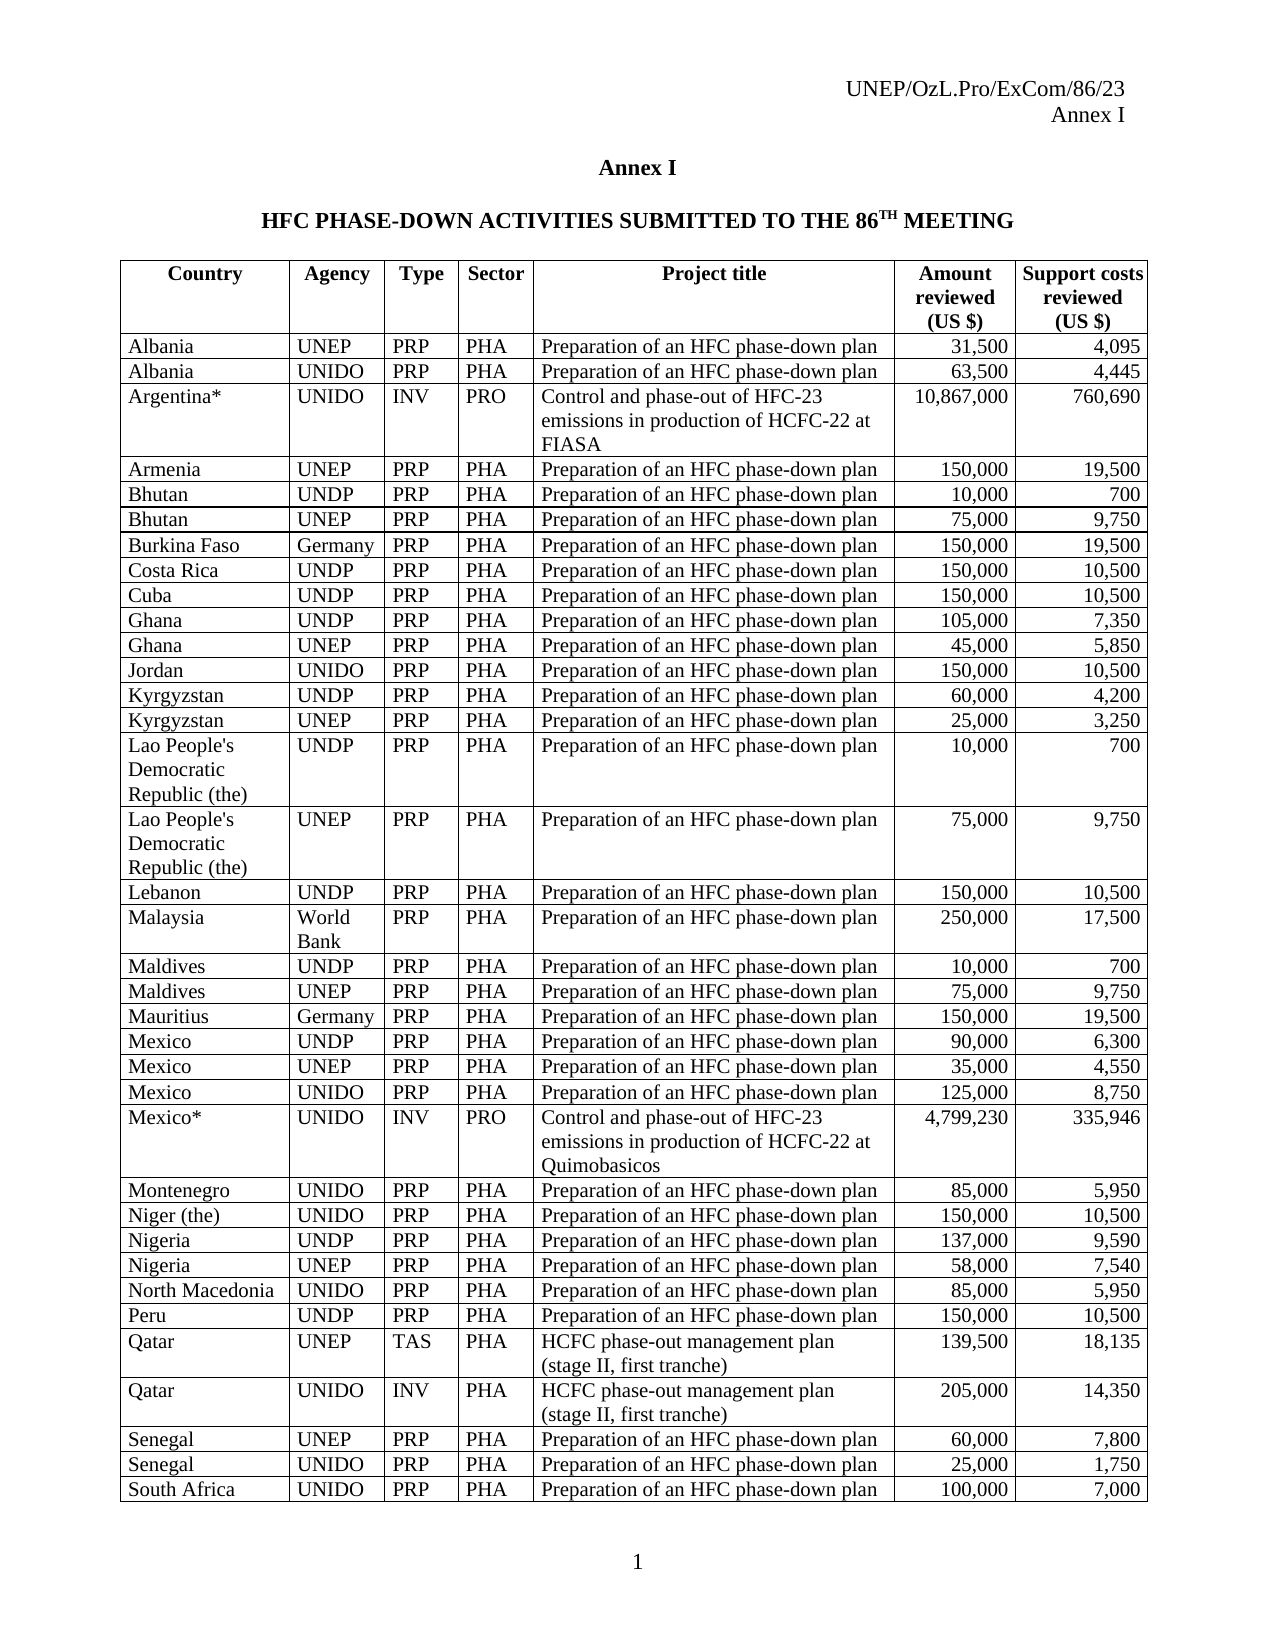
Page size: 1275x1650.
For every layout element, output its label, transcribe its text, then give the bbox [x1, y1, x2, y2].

table_cell 25,000 [895, 1452, 1015, 1476]
table_cell 31,500 [895, 334, 1015, 358]
table_cell PHA [459, 633, 533, 657]
table_cell PHA [459, 359, 533, 383]
table_cell Peru [121, 1304, 289, 1327]
table_cell Maldives [121, 954, 289, 978]
table_cell 150,000 [895, 533, 1015, 557]
table_cell 250,000 [895, 905, 1015, 953]
table_cell 75,000 [895, 807, 1015, 879]
table_cell Preparation of an HFC phase-down plan [534, 1178, 894, 1202]
table_cell 7,000 [1016, 1477, 1147, 1501]
table_cell PHA [459, 482, 533, 506]
table_cell Argentina* [121, 384, 289, 456]
table_cell Control and phase-out of HFC-23 emissions in production of HCFC-22 at Quimobasicos [534, 1105, 894, 1177]
table_cell 19,500 [1016, 457, 1147, 481]
table_cell 700 [1016, 954, 1147, 978]
table_cell UNEP [290, 457, 384, 481]
table_cell PRP [385, 1427, 458, 1451]
table_cell 1,750 [1016, 1452, 1147, 1476]
table_cell UNIDO [290, 1080, 384, 1104]
table_cell 10,500 [1016, 583, 1147, 607]
table_cell PHA [459, 905, 533, 953]
table_cell 85,000 [895, 1178, 1015, 1202]
table_cell TAS [385, 1329, 458, 1377]
table_cell PHA [459, 533, 533, 557]
table_cell 150,000 [895, 658, 1015, 682]
table_cell 7,800 [1016, 1427, 1147, 1451]
table_cell 4,095 [1016, 334, 1147, 358]
table_cell PRP [385, 1080, 458, 1104]
table_cell PRP [385, 1477, 458, 1501]
table_cell PHA [459, 954, 533, 978]
table_cell 10,867,000 [895, 384, 1015, 456]
table_cell Preparation of an HFC phase-down plan [534, 807, 894, 879]
table_cell 45,000 [895, 633, 1015, 657]
table_cell PRP [385, 1178, 458, 1202]
table_cell Niger (the) [121, 1203, 289, 1227]
table_cell PHA [459, 1203, 533, 1227]
table_cell Lebanon [121, 880, 289, 904]
table_cell Preparation of an HFC phase-down plan [534, 533, 894, 557]
table_header Project title [534, 261, 894, 333]
table_cell 150,000 [895, 1304, 1015, 1327]
table_cell Burkina Faso [121, 533, 289, 557]
table_cell Nigeria [121, 1228, 289, 1252]
table_cell PRP [385, 608, 458, 632]
table_cell Preparation of an HFC phase-down plan [534, 733, 894, 806]
table_cell 17,500 [1016, 905, 1147, 953]
table_cell Preparation of an HFC phase-down plan [534, 359, 894, 383]
table_cell UNDP [290, 1029, 384, 1053]
table_cell UNDP [290, 954, 384, 978]
table_cell UNEP [290, 1055, 384, 1078]
table_cell 18,135 [1016, 1329, 1147, 1377]
table_cell 10,500 [1016, 1203, 1147, 1227]
table_cell PHA [459, 807, 533, 879]
table_cell PRP [385, 482, 458, 506]
table_cell 150,000 [895, 880, 1015, 904]
table_cell 60,000 [895, 683, 1015, 707]
table_cell PHA [459, 1253, 533, 1277]
table_cell PHA [459, 1278, 533, 1302]
table_cell UNDP [290, 608, 384, 632]
table_cell UNDP [290, 1228, 384, 1252]
table_cell PRO [459, 384, 533, 456]
table_cell UNDP [290, 583, 384, 607]
table_cell PRP [385, 1304, 458, 1327]
table_cell 4,550 [1016, 1055, 1147, 1078]
table_cell Preparation of an HFC phase-down plan [534, 905, 894, 953]
table_cell Preparation of an HFC phase-down plan [534, 954, 894, 978]
table_cell UNEP [290, 807, 384, 879]
table_header Agency [290, 261, 384, 333]
table_cell 5,950 [1016, 1278, 1147, 1302]
table_cell Mexico* [121, 1105, 289, 1177]
table_cell Germany [290, 533, 384, 557]
table_cell 35,000 [895, 1055, 1015, 1078]
table_cell HCFC phase-out management plan (stage II, first tranche) [534, 1329, 894, 1377]
table_cell PRP [385, 508, 458, 531]
table_cell 700 [1016, 733, 1147, 806]
table_cell Qatar [121, 1329, 289, 1377]
table_cell 9,750 [1016, 979, 1147, 1003]
table_cell 100,000 [895, 1477, 1015, 1501]
table_cell Preparation of an HFC phase-down plan [534, 1055, 894, 1078]
table_cell PRP [385, 334, 458, 358]
table_cell 9,750 [1016, 508, 1147, 531]
table_cell World Bank [290, 905, 384, 953]
table_cell UNDP [290, 880, 384, 904]
table_cell Mexico [121, 1080, 289, 1104]
table_cell PRP [385, 583, 458, 607]
table_cell 10,500 [1016, 880, 1147, 904]
table_cell 9,750 [1016, 807, 1147, 879]
table_cell Preparation of an HFC phase-down plan [534, 1029, 894, 1053]
table_cell 4,445 [1016, 359, 1147, 383]
table_header Sector [459, 261, 533, 333]
table_cell PHA [459, 1427, 533, 1451]
table_cell Bhutan [121, 508, 289, 531]
table_cell 63,500 [895, 359, 1015, 383]
table_cell Preparation of an HFC phase-down plan [534, 1452, 894, 1476]
table_cell 125,000 [895, 1080, 1015, 1104]
table_cell Preparation of an HFC phase-down plan [534, 1004, 894, 1028]
table_cell 58,000 [895, 1253, 1015, 1277]
table_cell INV [385, 1105, 458, 1177]
table_cell INV [385, 384, 458, 456]
table_cell 10,000 [895, 954, 1015, 978]
table_cell Montenegro [121, 1178, 289, 1202]
table_cell 10,500 [1016, 558, 1147, 582]
table_cell UNDP [290, 482, 384, 506]
table_cell 4,799,230 [895, 1105, 1015, 1177]
table_cell PRP [385, 457, 458, 481]
table_cell PRP [385, 954, 458, 978]
table_cell UNIDO [290, 1452, 384, 1476]
table_cell 5,950 [1016, 1178, 1147, 1202]
table_cell PHA [459, 508, 533, 531]
table_cell PRP [385, 1452, 458, 1476]
table_cell 760,690 [1016, 384, 1147, 456]
table_cell PRP [385, 807, 458, 879]
table_cell Preparation of an HFC phase-down plan [534, 1427, 894, 1451]
table_cell North Macedonia [121, 1278, 289, 1302]
table_cell Ghana [121, 633, 289, 657]
table_cell UNEP [290, 334, 384, 358]
table_cell 205,000 [895, 1378, 1015, 1426]
table_cell UNEP [290, 508, 384, 531]
table_cell Senegal [121, 1452, 289, 1476]
table_cell 150,000 [895, 558, 1015, 582]
table_cell Mexico [121, 1029, 289, 1053]
table_cell PRP [385, 1055, 458, 1078]
table_cell PRO [459, 1105, 533, 1177]
table_cell Lao People's Democratic Republic (the) [121, 807, 289, 879]
table_cell 335,946 [1016, 1105, 1147, 1177]
table_cell Bhutan [121, 482, 289, 506]
table_cell Ghana [121, 608, 289, 632]
table_cell 7,350 [1016, 608, 1147, 632]
table_cell Lao People's Democratic Republic (the) [121, 733, 289, 806]
table_cell UNEP [290, 1329, 384, 1377]
table_cell Albania [121, 334, 289, 358]
table_cell PRP [385, 905, 458, 953]
text Annex I [150, 154, 1125, 180]
table_cell PRP [385, 359, 458, 383]
table_cell PRP [385, 1203, 458, 1227]
table_cell Preparation of an HFC phase-down plan [534, 1228, 894, 1252]
table_cell 60,000 [895, 1427, 1015, 1451]
table_cell UNIDO [290, 1477, 384, 1501]
table_cell 7,540 [1016, 1253, 1147, 1277]
table_cell 90,000 [895, 1029, 1015, 1053]
table_cell PRP [385, 658, 458, 682]
table_cell Mauritius [121, 1004, 289, 1028]
table_cell Preparation of an HFC phase-down plan [534, 334, 894, 358]
table_cell Preparation of an HFC phase-down plan [534, 457, 894, 481]
table_cell PHA [459, 583, 533, 607]
table_cell PRP [385, 1278, 458, 1302]
table_cell Kyrgyzstan [121, 683, 289, 707]
table_cell UNIDO [290, 1203, 384, 1227]
table_cell 105,000 [895, 608, 1015, 632]
table_cell PHA [459, 1329, 533, 1377]
table_cell PHA [459, 334, 533, 358]
table_header Type [385, 261, 458, 333]
table_cell 14,350 [1016, 1378, 1147, 1426]
table_cell PRP [385, 558, 458, 582]
table_cell 3,250 [1016, 708, 1147, 732]
table_cell Preparation of an HFC phase-down plan [534, 558, 894, 582]
table_cell PHA [459, 1452, 533, 1476]
table_cell Preparation of an HFC phase-down plan [534, 880, 894, 904]
table_cell UNIDO [290, 359, 384, 383]
table_cell Preparation of an HFC phase-down plan [534, 1203, 894, 1227]
table_header Country [121, 261, 289, 333]
table_cell 75,000 [895, 979, 1015, 1003]
table_cell PHA [459, 1304, 533, 1327]
table_cell Kyrgyzstan [121, 708, 289, 732]
table_cell PRP [385, 533, 458, 557]
table_cell PRP [385, 683, 458, 707]
table_cell PRP [385, 880, 458, 904]
table_cell 5,850 [1016, 633, 1147, 657]
table_cell Preparation of an HFC phase-down plan [534, 1304, 894, 1327]
table_cell 9,590 [1016, 1228, 1147, 1252]
table_cell 150,000 [895, 457, 1015, 481]
table_cell UNDP [290, 558, 384, 582]
table_cell Preparation of an HFC phase-down plan [534, 1278, 894, 1302]
table_cell PHA [459, 683, 533, 707]
table_header Amount reviewed (US $) [895, 261, 1015, 333]
table_cell 4,200 [1016, 683, 1147, 707]
table_cell PHA [459, 1080, 533, 1104]
table_cell UNIDO [290, 1378, 384, 1426]
table_cell PRP [385, 633, 458, 657]
table_cell Preparation of an HFC phase-down plan [534, 1080, 894, 1104]
table_cell Preparation of an HFC phase-down plan [534, 708, 894, 732]
table_cell UNIDO [290, 658, 384, 682]
table_cell Preparation of an HFC phase-down plan [534, 508, 894, 531]
table_cell PHA [459, 1228, 533, 1252]
table_cell PHA [459, 457, 533, 481]
table_cell 137,000 [895, 1228, 1015, 1252]
table_cell Preparation of an HFC phase-down plan [534, 583, 894, 607]
table_cell PHA [459, 658, 533, 682]
table_cell HCFC phase-out management plan (stage II, first tranche) [534, 1378, 894, 1426]
table_cell UNDP [290, 1304, 384, 1327]
table_cell UNIDO [290, 1105, 384, 1177]
table_cell PRP [385, 733, 458, 806]
table_cell PHA [459, 1378, 533, 1426]
table_cell PHA [459, 979, 533, 1003]
table_cell UNIDO [290, 1278, 384, 1302]
table_cell 75,000 [895, 508, 1015, 531]
table_cell 10,500 [1016, 658, 1147, 682]
table_cell PHA [459, 558, 533, 582]
table_cell Jordan [121, 658, 289, 682]
table_cell PHA [459, 708, 533, 732]
table_cell UNEP [290, 979, 384, 1003]
table_cell PHA [459, 1178, 533, 1202]
table_cell 700 [1016, 482, 1147, 506]
table_cell PRP [385, 1004, 458, 1028]
table_cell PRP [385, 979, 458, 1003]
table_cell Armenia [121, 457, 289, 481]
table_cell Preparation of an HFC phase-down plan [534, 608, 894, 632]
table_cell PRP [385, 1253, 458, 1277]
table_cell Senegal [121, 1427, 289, 1451]
table_cell UNEP [290, 1253, 384, 1277]
table_cell UNEP [290, 633, 384, 657]
table_cell Control and phase-out of HFC-23 emissions in production of HCFC-22 at FIASA [534, 384, 894, 456]
table_cell PHA [459, 1029, 533, 1053]
table_cell 150,000 [895, 583, 1015, 607]
table_cell 10,000 [895, 482, 1015, 506]
table_cell 19,500 [1016, 533, 1147, 557]
table_cell 19,500 [1016, 1004, 1147, 1028]
table_cell Albania [121, 359, 289, 383]
text HFC PHASE-DOWN ACTIVITIES SUBMITTED TO THE 86TH MEETING [150, 207, 1125, 233]
table_cell Maldives [121, 979, 289, 1003]
table_cell PRP [385, 708, 458, 732]
table_cell Preparation of an HFC phase-down plan [534, 1253, 894, 1277]
table_cell Nigeria [121, 1253, 289, 1277]
table_cell PHA [459, 608, 533, 632]
table_cell 6,300 [1016, 1029, 1147, 1053]
table_cell 10,000 [895, 733, 1015, 806]
table_cell South Africa [121, 1477, 289, 1501]
table_cell PHA [459, 733, 533, 806]
table_cell 150,000 [895, 1004, 1015, 1028]
table_cell Qatar [121, 1378, 289, 1426]
table_cell Mexico [121, 1055, 289, 1078]
table_cell Preparation of an HFC phase-down plan [534, 633, 894, 657]
table_cell Cuba [121, 583, 289, 607]
table_cell UNDP [290, 733, 384, 806]
table_cell PHA [459, 1477, 533, 1501]
table_cell Germany [290, 1004, 384, 1028]
table_cell Costa Rica [121, 558, 289, 582]
table_cell UNEP [290, 1427, 384, 1451]
table_cell Preparation of an HFC phase-down plan [534, 658, 894, 682]
table_cell Malaysia [121, 905, 289, 953]
table_cell 139,500 [895, 1329, 1015, 1377]
table_cell 10,500 [1016, 1304, 1147, 1327]
table_cell Preparation of an HFC phase-down plan [534, 683, 894, 707]
table_cell UNIDO [290, 384, 384, 456]
table_cell PHA [459, 880, 533, 904]
table_cell PRP [385, 1228, 458, 1252]
table_cell 150,000 [895, 1203, 1015, 1227]
table_cell PRP [385, 1029, 458, 1053]
table_cell Preparation of an HFC phase-down plan [534, 1477, 894, 1501]
table_cell UNEP [290, 708, 384, 732]
table_cell Preparation of an HFC phase-down plan [534, 482, 894, 506]
table_header Support costs reviewed (US $) [1016, 261, 1147, 333]
table_cell UNIDO [290, 1178, 384, 1202]
table_cell PHA [459, 1004, 533, 1028]
table_cell 8,750 [1016, 1080, 1147, 1104]
table_cell 25,000 [895, 708, 1015, 732]
table_cell 85,000 [895, 1278, 1015, 1302]
table_cell PHA [459, 1055, 533, 1078]
table_cell INV [385, 1378, 458, 1426]
table_cell UNDP [290, 683, 384, 707]
table_cell Preparation of an HFC phase-down plan [534, 979, 894, 1003]
